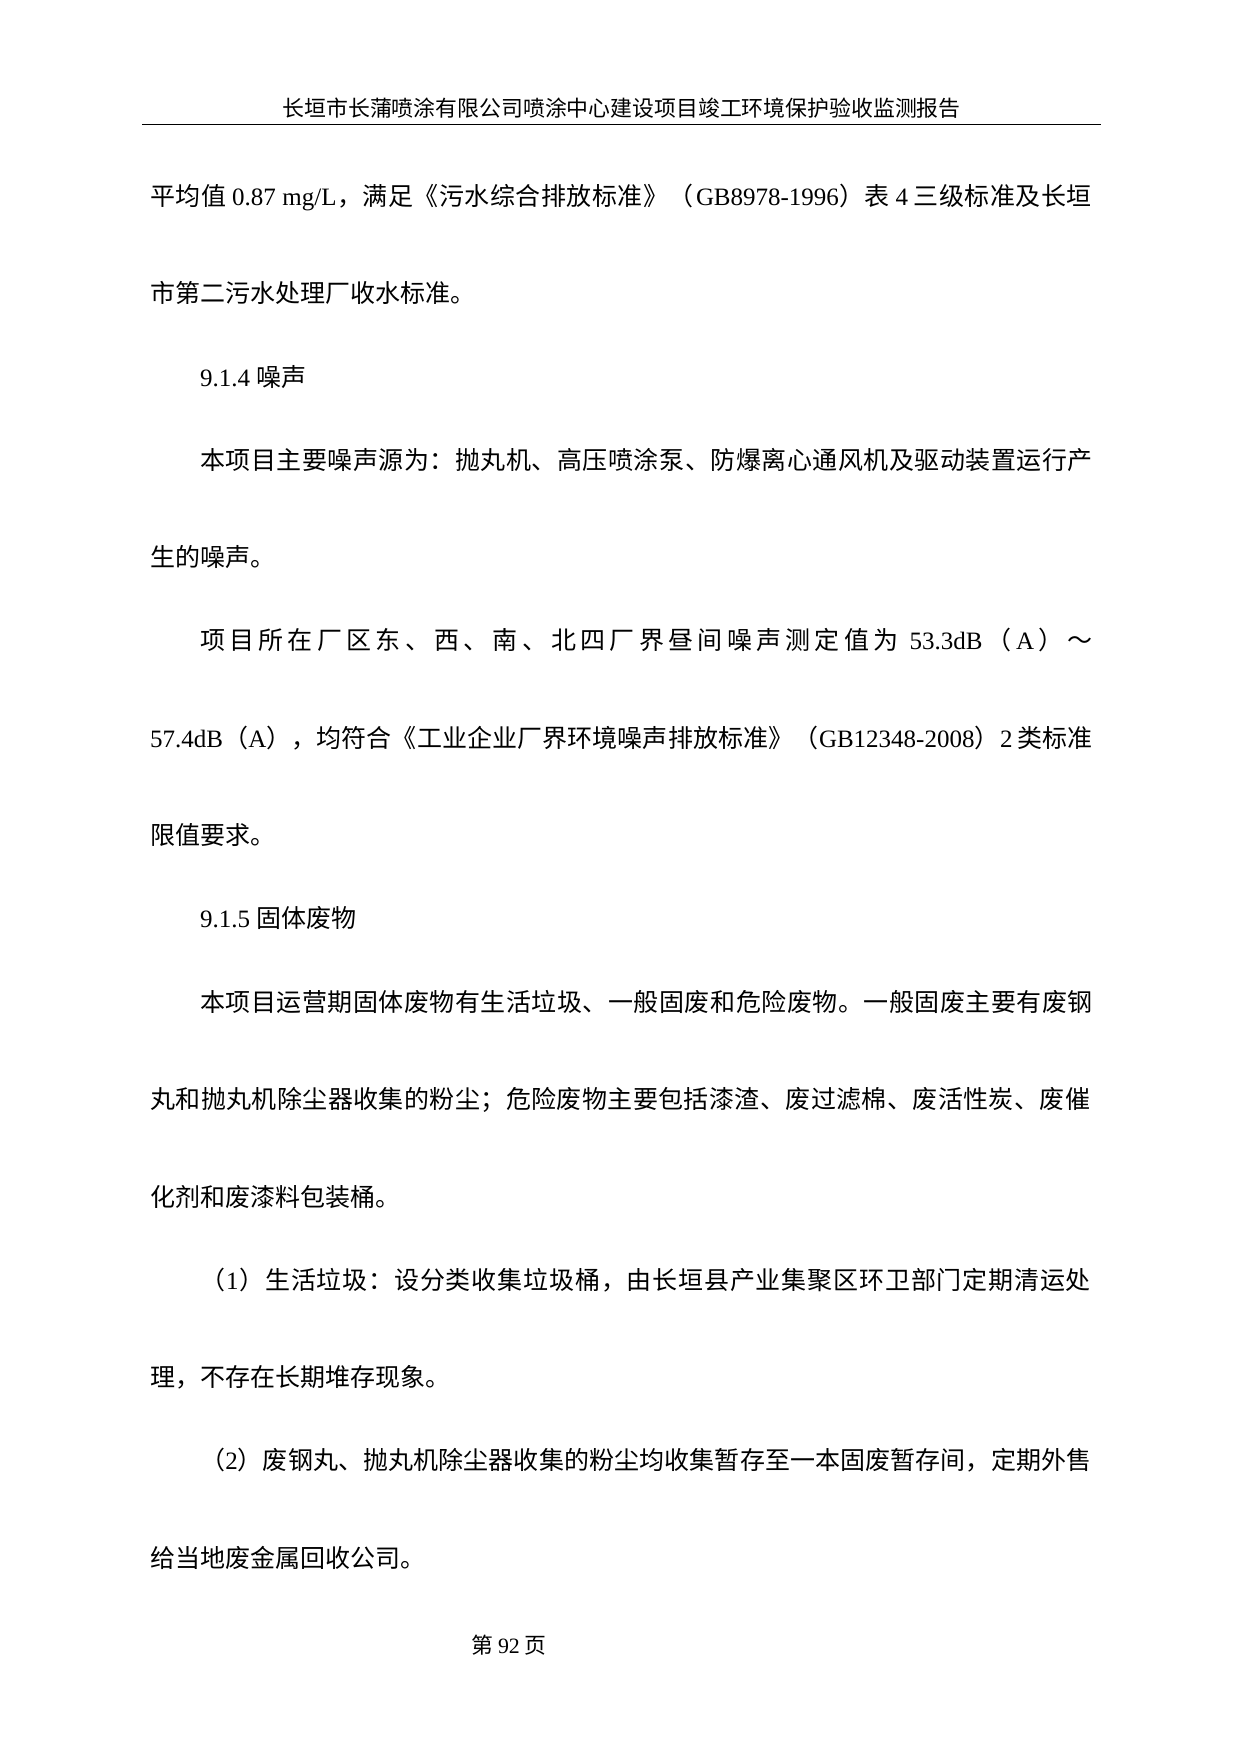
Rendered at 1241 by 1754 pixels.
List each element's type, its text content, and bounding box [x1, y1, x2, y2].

list 项目所在厂区东、西、南、北四厂界昼间噪声测定值为53.3dB（A）～57.4dB（A），均符合《工业企业厂界环境噪声排放标准》（GB12348-2008）2类标准限值要求。 [150, 606, 1093, 866]
list （1）生活垃圾：设分类收集垃圾桶，由长垣县产业集聚区环卫部门定期清运处理，不存在长期堆存现象。 [150, 1246, 1093, 1408]
list 本项目主要噪声源为：抛丸机、高压喷涂泵、防爆离心通风机及驱动装置运行产生的噪声。 [150, 426, 1093, 588]
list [150, 162, 1093, 324]
list 9.1.4 噪声 [150, 343, 1093, 408]
list （2）废钢丸、抛丸机除尘器收集的粉尘均收集暂存至一本固废暂存间，定期外售给当地废金属回收公司。 [150, 1426, 1093, 1589]
list 本项目运营期固体废物有生活垃圾、一般固废和危险废物。一般固废主要有废钢丸和抛丸机除尘器收集的粉尘；危险废物主要包括漆渣、废过滤棉、废活性炭、废催化剂和废漆料包装桶。 [150, 968, 1093, 1228]
list 9.1.5 固体废物 [150, 884, 1093, 949]
